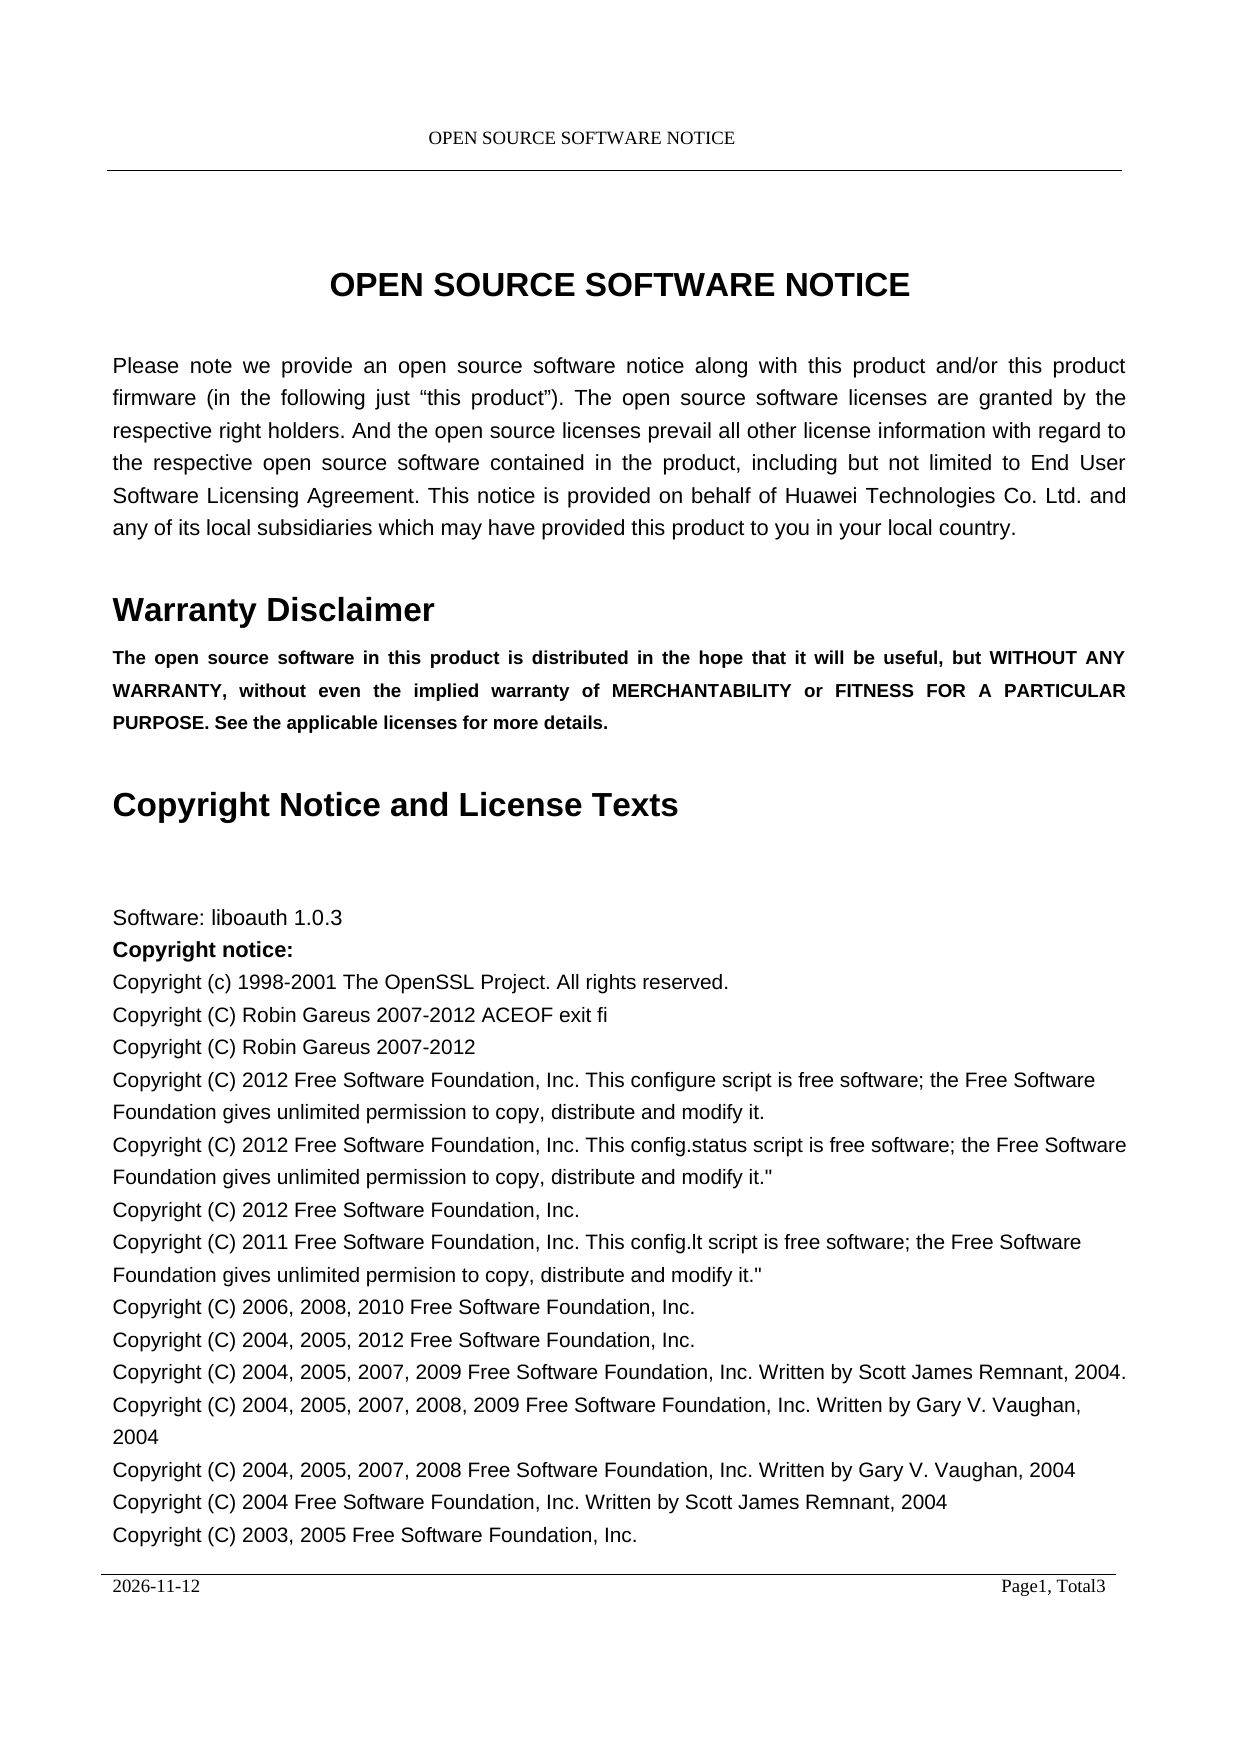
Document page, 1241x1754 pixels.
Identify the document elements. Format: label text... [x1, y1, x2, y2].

text Please note we provide an open source software notice along with this product and/or this product firmware (in the following just “this product”). The open source software licenses are granted by the respective right holders. And the open source licenses prevail all other license information with regard to the respective open source software contained in the product, including but not limited to End User Software Licensing Agreement. This notice is provided on behalf of Huawei Technologies Co. Ltd. and any of its local subsidiaries which may have provided this product to you in your local country. [112, 349, 1128, 544]
text The open source software in this product is distributed in the hope that it will be useful, but WITHOUT ANY WARRANTY, without even the implied warranty of MERCHANTABILITY or FITNESS FOR A PARTICULAR PURPOSE. See the applicable licenses for more details. [112, 641, 1128, 739]
text Copyright notice: [112, 933, 1128, 966]
text Warranty Disclaimer [112, 576, 1128, 641]
text Copyright (C) 2004, 2005, 2007, 2008, 2009 Free Software Foundation, Inc. Written by Gary V. Vaughan, 2004 [112, 1388, 1128, 1453]
text Copyright (C) 2012 Free Software Foundation, Inc. [112, 1193, 1128, 1226]
text Copyright (C) Robin Gareus 2007-2012 ACEOF exit fi [112, 998, 1128, 1031]
text Copyright (C) 2003, 2005 Free Software Foundation, Inc. [112, 1518, 1128, 1551]
text Copyright (C) 2004, 2005, 2007, 2009 Free Software Foundation, Inc. Written by Scott James Remnant, 2004. [112, 1356, 1128, 1388]
text Copyright (C) 2004 Free Software Foundation, Inc. Written by Scott James Remnant, 2004 [112, 1486, 1128, 1518]
text Copyright (C) 2012 Free Software Foundation, Inc. This config.status script is free software; the Free Software Foundation gives unlimited permission to copy, distribute and modify it." [112, 1128, 1128, 1193]
text Copyright (C) 2011 Free Software Foundation, Inc. This config.lt script is free software; the Free Software Foundation gives unlimited permision to copy, distribute and modify it." [112, 1226, 1128, 1291]
text Copyright (C) 2012 Free Software Foundation, Inc. This configure script is free software; the Free Software Foundation gives unlimited permission to copy, distribute and modify it. [112, 1063, 1128, 1128]
text Copyright (C) 2004, 2005, 2012 Free Software Foundation, Inc. [112, 1323, 1128, 1356]
text Copyright (c) 1998-2001 The OpenSSL Project. All rights reserved. [112, 966, 1128, 998]
text Copyright (C) Robin Gareus 2007-2012 [112, 1031, 1128, 1063]
text OPEN SOURCE SOFTWARE NOTICE [112, 251, 1128, 316]
text Copyright (C) 2004, 2005, 2007, 2008 Free Software Foundation, Inc. Written by Gary V. Vaughan, 2004 [112, 1453, 1128, 1486]
text Software: liboauth 1.0.3 [112, 901, 1128, 933]
text Copyright Notice and License Texts [112, 771, 1128, 836]
text Copyright (C) 2006, 2008, 2010 Free Software Foundation, Inc. [112, 1291, 1128, 1323]
